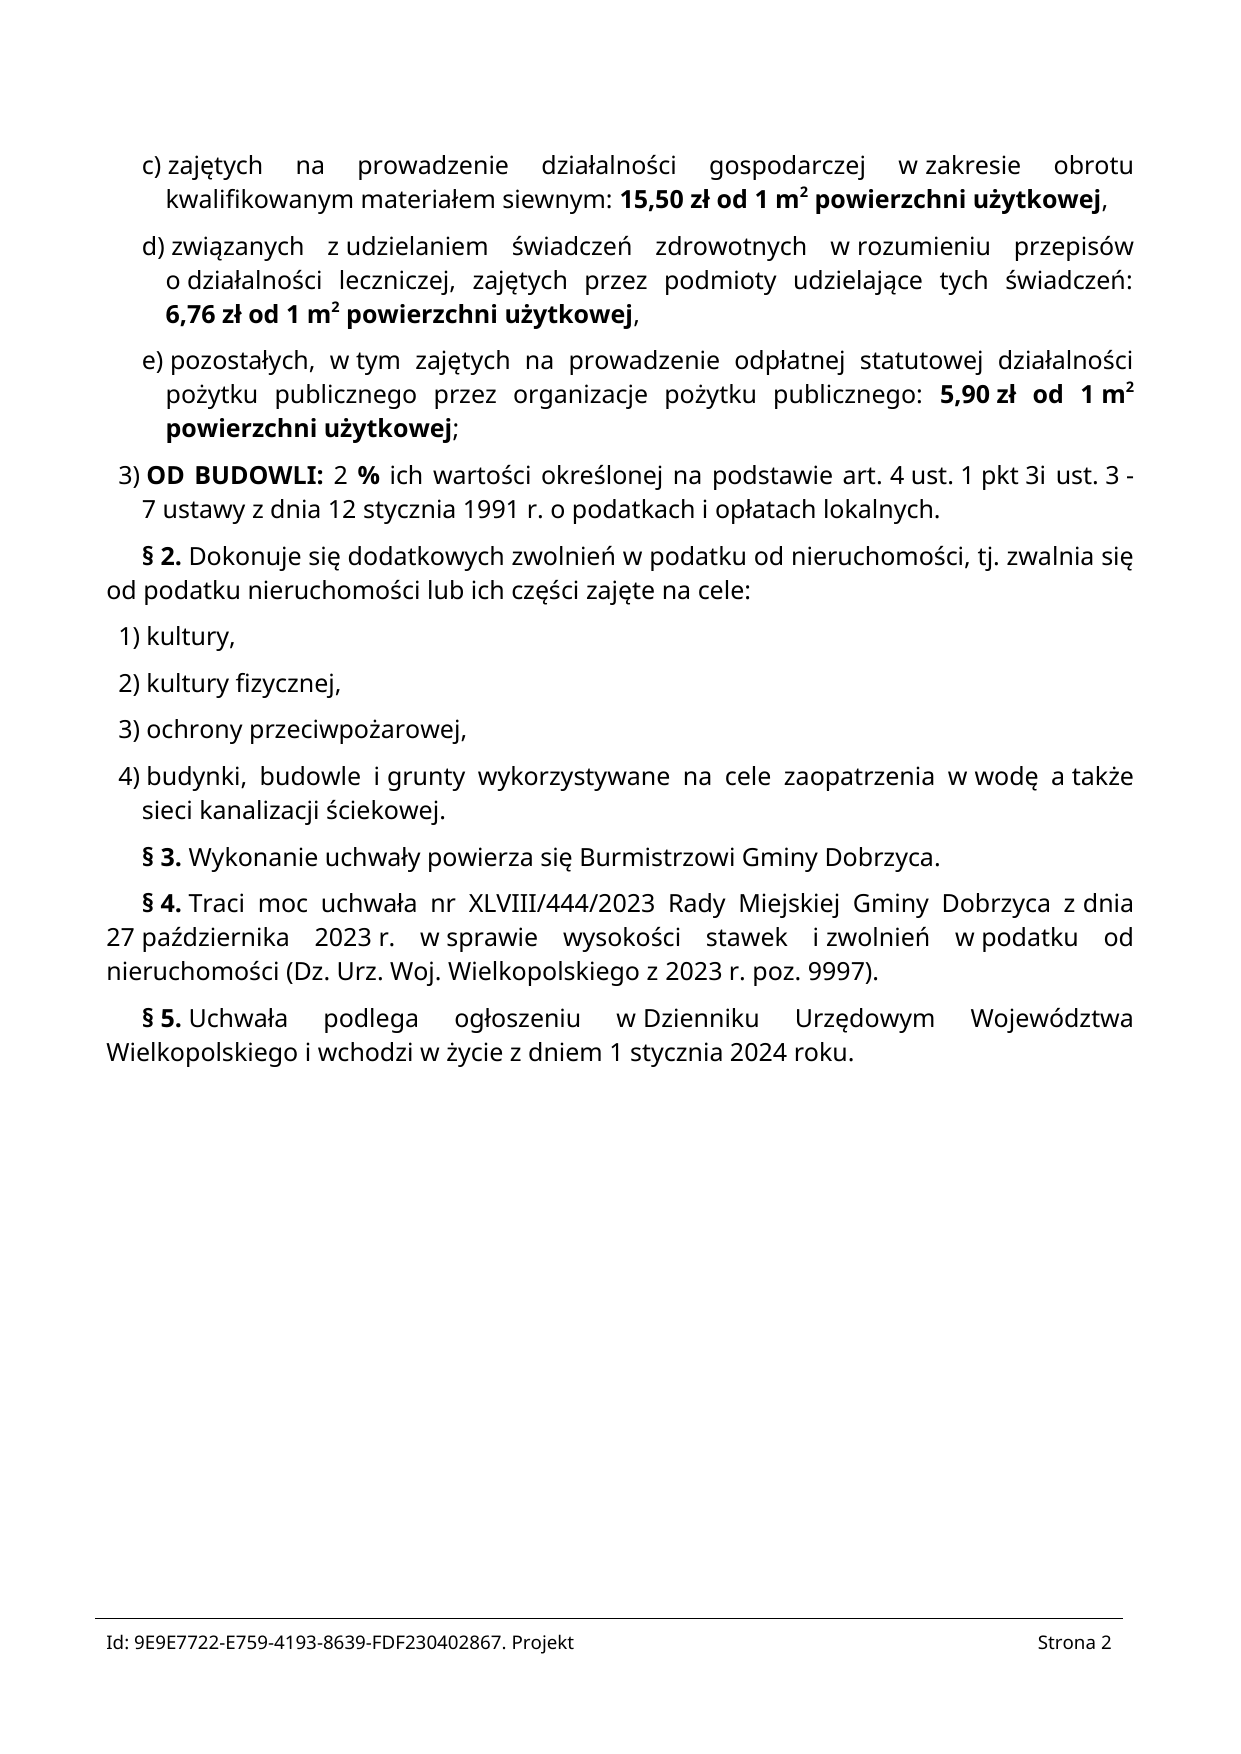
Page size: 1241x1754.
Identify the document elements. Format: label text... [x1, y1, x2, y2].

text 4) budynki, budowle i grunty wykorzystywane na cele zaopatrzenia w wodę a także sieci kanalizacji ściekowej. [118, 758, 1134, 827]
text 3) ochrony przeciwpożarowej, [118, 712, 1134, 746]
text § 3. Wykonanie uchwały powierza się Burmistrzowi Gminy Dobrzyca. [106, 839, 1134, 873]
text e) pozostałych, w tym zajętych na prowadzenie odpłatnej statutowej działalności pożytku publicznego przez organizacje pożytku publicznego: 5,90 zł od 1 m2 powierzchni użytkowej; [142, 343, 1134, 445]
text c) zajętych na prowadzenie działalności gospodarczej w zakresie obrotu kwalifikowanym materiałem siewnym: 15,50 zł od 1 m2 powierzchni użytkowej, [142, 148, 1134, 216]
text § 4. Traci moc uchwała nr XLVIII/444/2023 Rady Miejskiej Gminy Dobrzyca z dnia 27 października 2023 r. w sprawie wysokości stawek i zwolnień w podatku od nieruchomości (Dz. Urz. Woj. Wielkopolskiego z 2023 r. poz. 9997). [106, 886, 1134, 988]
text 1) kultury, [118, 619, 1134, 653]
text § 5. Uchwała podlega ogłoszeniu w Dzienniku Urzędowym Województwa Wielkopolskiego i wchodzi w życie z dniem 1 stycznia 2024 roku. [106, 1000, 1134, 1068]
text d) związanych z udzielaniem świadczeń zdrowotnych w rozumieniu przepisów o działalności leczniczej, zajętych przez podmioty udzielające tych świadczeń: 6,76 zł od 1 m2 powierzchni użytkowej, [142, 228, 1134, 330]
text § 2. Dokonuje się dodatkowych zwolnień w podatku od nieruchomości, tj. zwalnia się od podatku nieruchomości lub ich części zajęte na cele: [106, 538, 1134, 606]
text 2) kultury fizycznej, [118, 665, 1134, 699]
text 3) OD BUDOWLI: 2 % ich wartości określonej na podstawie art. 4 ust. 1 pkt 3i ust. 3 - 7 ustawy z dnia 12 stycznia 1991 r. o podatkach i opłatach lokalnych. [118, 458, 1134, 526]
